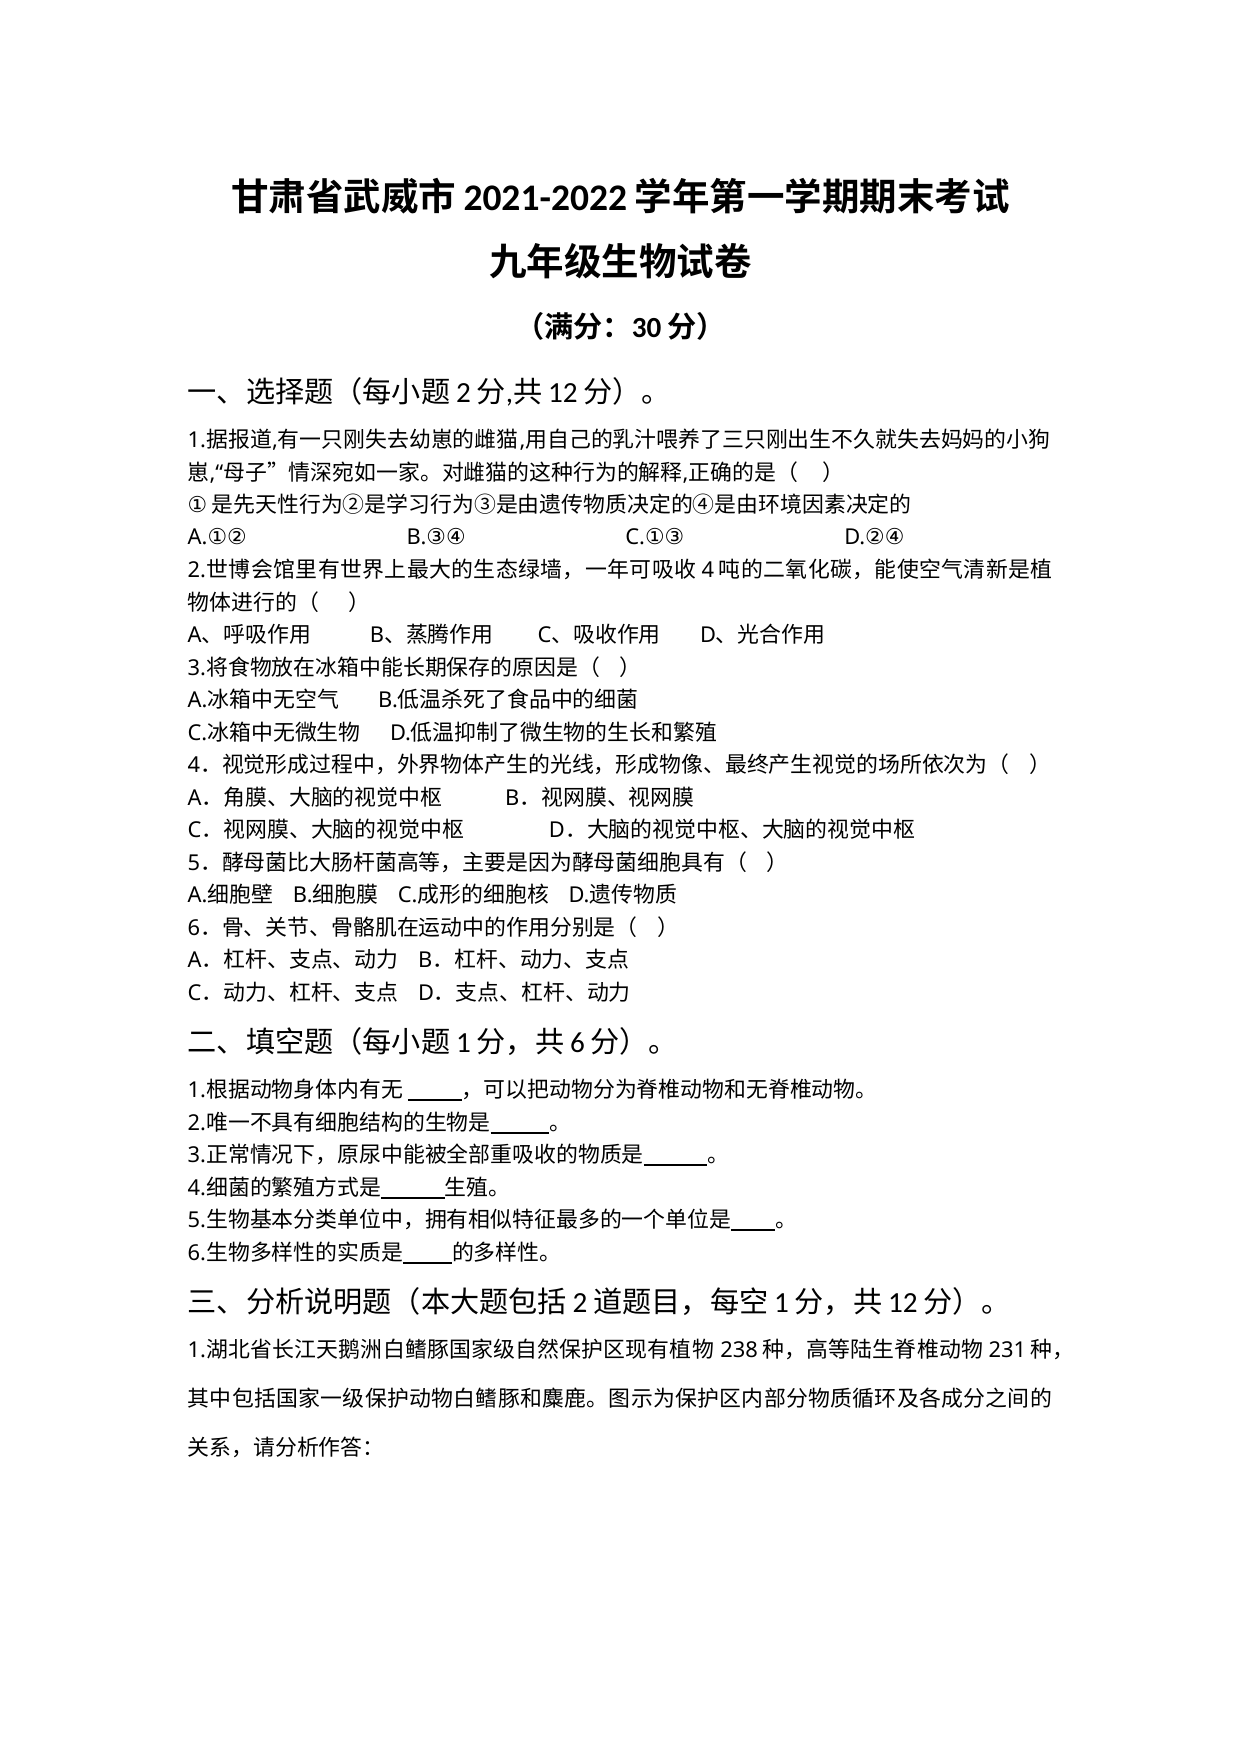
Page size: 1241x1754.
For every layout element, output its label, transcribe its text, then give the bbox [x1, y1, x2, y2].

text 甘肃省武威市2021-2022学年第一学期期末考试 [187, 162, 1053, 227]
text A、呼吸作用 B、蒸腾作用 C、吸收作用 D、光合作用 [187, 617, 1053, 649]
text 3.正常情况下，原尿中能被全部重吸收的物质是 。 [187, 1137, 1053, 1169]
text A．角膜、大脑的视觉中枢 B．视网膜、视网膜 [187, 779, 1053, 812]
text 1.根据动物身体内有无 ，可以把动物分为脊椎动物和无脊椎动物。 [187, 1072, 1053, 1104]
text 1.湖北省长江天鹅洲白鳍豚国家级自然保护区现有植物238种，高等陆生脊椎动物231种，其中包括国家一级保护动物白鳍豚和麋鹿。图示为保护区内部分物质循环及各成分之间的关系，请分析作答： [187, 1332, 1053, 1462]
text 5．酵母菌比大肠杆菌高等，主要是因为酵母菌细胞具有（ ） [187, 844, 1053, 877]
text C．动力、杠杆、支点 D．支点、杠杆、动力 [187, 974, 1053, 1007]
text 3.将食物放在冰箱中能长期保存的原因是（ ） [187, 649, 1053, 682]
text 2.世博会馆里有世界上最大的生态绿墙，一年可吸收4吨的二氧化碳，能使空气清新是植物体进行的（ ） [187, 552, 1053, 617]
text 6.生物多样性的实质是 的多样性。 [187, 1234, 1053, 1267]
text ①是先天性行为②是学习行为③是由遗传物质决定的④是由环境因素决定的 [187, 487, 1053, 519]
text 6．骨、关节、骨骼肌在运动中的作用分别是（ ） [187, 909, 1053, 942]
text 4.细菌的繁殖方式是 生殖。 [187, 1169, 1053, 1202]
text 一、选择题（每小题2分,共12分）。 [187, 357, 1053, 422]
text （满分：30分） [187, 292, 1053, 357]
text 二、填空题（每小题1分，共6分）。 [187, 1007, 1053, 1072]
text 4．视觉形成过程中，外界物体产生的光线，形成物像、最终产生视觉的场所依次为（ ） [187, 747, 1053, 779]
text A．杠杆、支点、动力 B．杠杆、动力、支点 [187, 942, 1053, 974]
text 1.据报道,有一只刚失去幼崽的雌猫,用自己的乳汁喂养了三只刚出生不久就失去妈妈的小狗崽,“母子”情深宛如一家。对雌猫的这种行为的解释,正确的是（ ） [187, 422, 1053, 487]
text A.①② B.③④ C.①③ D.②④ [187, 519, 1053, 552]
text A.细胞壁 B.细胞膜 C.成形的细胞核 D.遗传物质 [187, 877, 1053, 909]
text 三、分析说明题（本大题包括2道题目，每空1分，共12分）。 [187, 1267, 1053, 1332]
text 九年级生物试卷 [187, 227, 1053, 292]
text C．视网膜、大脑的视觉中枢 D．大脑的视觉中枢、大脑的视觉中枢 [187, 812, 1053, 844]
text 2.唯一不具有细胞结构的生物是 。 [187, 1104, 1053, 1137]
text 5.生物基本分类单位中，拥有相似特征最多的一个单位是 。 [187, 1202, 1053, 1234]
text A.冰箱中无空气 B.低温杀死了食品中的细菌 C.冰箱中无微生物 D.低温抑制了微生物的生长和繁殖 [187, 682, 1053, 747]
